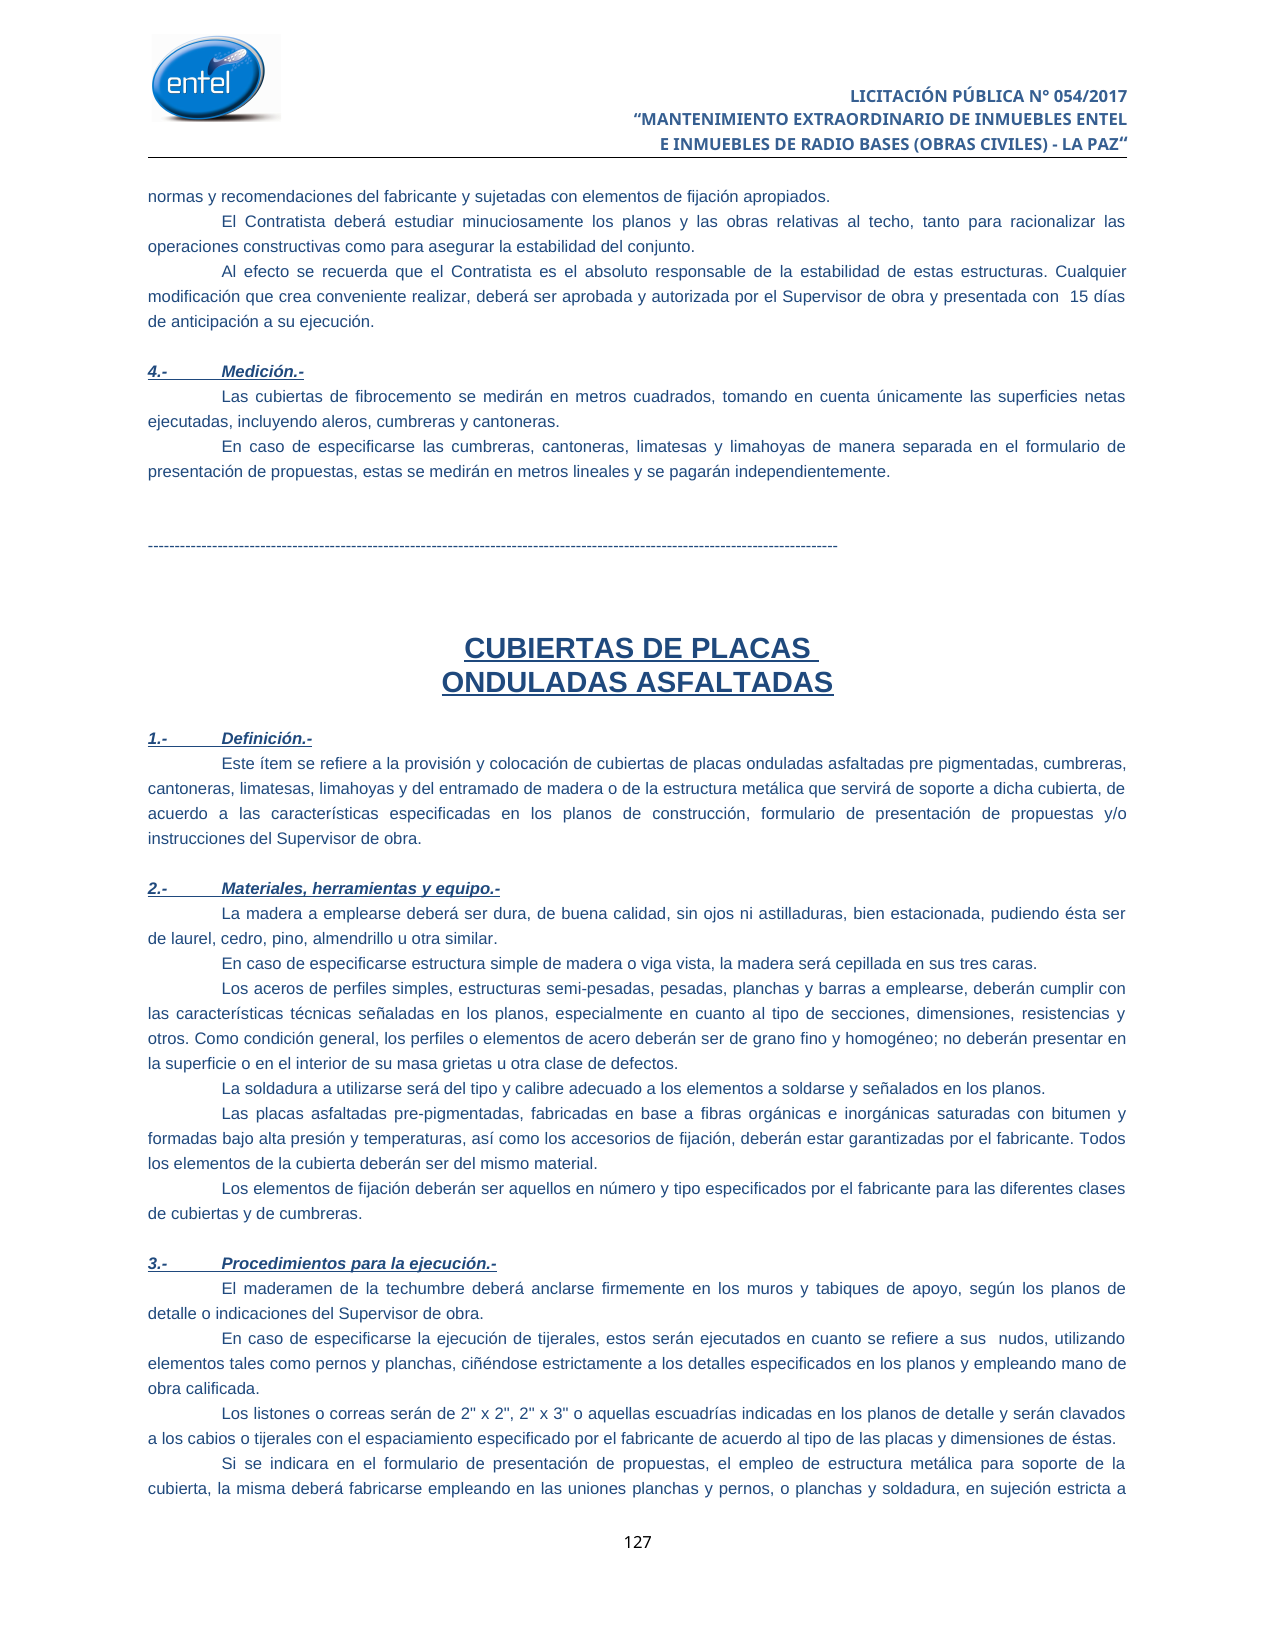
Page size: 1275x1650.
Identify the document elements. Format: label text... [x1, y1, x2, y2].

text Las cubiertas de fibrocemento se medirán en metros cuadrados, tomando en cuenta únicamente las superficies netas ejecutadas, incluyendo aleros, cumbreras y cantoneras. [148, 381, 1127, 431]
text La soldadura a utilizarse será del tipo y calibre adecuado a los elementos a soldarse y señalados en los planos. [148, 1073, 1127, 1098]
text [148, 181, 1127, 206]
text 3.- Procedimientos para la ejecución.- [148, 1248, 1127, 1273]
text CUBIERTAS DE PLACAS [148, 631, 1127, 665]
text En caso de especificarse las cumbreras, cantoneras, limatesas y limahoyas de manera separada en el formulario de presentación de propuestas, estas se medirán en metros lineales y se pagarán independientemente. [148, 431, 1127, 481]
text En caso de especificarse estructura simple de madera o viga vista, la madera será cepillada en sus tres caras. [148, 948, 1127, 973]
picture [151, 34, 282, 122]
text Al efecto se recuerda que el Contratista es el absoluto responsable de la estabilidad de estas estructuras. Cualquier modificación que crea conveniente realizar, deberá ser aprobada y autorizada por el Supervisor de obra y presentada con 15 días de anticipación a su ejecución. [148, 256, 1127, 331]
text En caso de especificarse la ejecución de tijerales, estos serán ejecutados en cuanto se refiere a sus nudos, utilizando elementos tales como pernos y planchas, ciñéndose estrictamente a los detalles especificados en los planos y empleando mano de obra calificada. [148, 1323, 1127, 1398]
text --------------------------------------------------------------------------------------------------------------------------------- [148, 531, 1127, 556]
text Este ítem se refiere a la provisión y colocación de cubiertas de placas onduladas asfaltadas pre pigmentadas, cumbreras, cantoneras, limatesas, limahoyas y del entramado de madera o de la estructura metálica que servirá de soporte a dicha cubierta, de acuerdo a las características especificadas en los planos de construcción, formulario de presentación de propuestas y/o instrucciones del Supervisor de obra. [148, 748, 1127, 848]
text 2.- Materiales, herramientas y equipo.- [148, 873, 1127, 898]
text 1.- Definición.- [148, 723, 1127, 748]
text El maderamen de la techumbre deberá anclarse firmemente en los muros y tabiques de apoyo, según los planos de detalle o indicaciones del Supervisor de obra. [148, 1273, 1127, 1323]
text Los listones o correas serán de 2" x 2", 2" x 3" o aquellas escuadrías indicadas en los planos de detalle y serán clavados a los cabios o tijerales con el espaciamiento especificado por el fabricante de acuerdo al tipo de las placas y dimensiones de éstas. [148, 1398, 1127, 1448]
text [148, 1448, 1127, 1498]
text Las placas asfaltadas pre-pigmentadas, fabricadas en base a fibras orgánicas e inorgánicas saturadas con bitumen y formadas bajo alta presión y temperaturas, así como los accesorios de fijación, deberán estar garantizadas por el fabricante. Todos los elementos de la cubierta deberán ser del mismo material. [148, 1098, 1127, 1173]
text El Contratista deberá estudiar minuciosamente los planos y las obras relativas al techo, tanto para racionalizar las operaciones constructivas como para asegurar la estabilidad del conjunto. [148, 206, 1127, 256]
text ONDULADAS ASFALTADAS [148, 665, 1127, 698]
text La madera a emplearse deberá ser dura, de buena calidad, sin ojos ni astilladuras, bien estacionada, pudiendo ésta ser de laurel, cedro, pino, almendrillo u otra similar. [148, 898, 1127, 948]
text 4.- Medición.- [148, 356, 1127, 381]
text Los elementos de fijación deberán ser aquellos en número y tipo especificados por el fabricante para las diferentes clases de cubiertas y de cumbreras. [148, 1173, 1127, 1223]
text Los aceros de perfiles simples, estructuras semi-pesadas, pesadas, planchas y barras a emplearse, deberán cumplir con las características técnicas señaladas en los planos, especialmente en cuanto al tipo de secciones, dimensiones, resistencias y otros. Como condición general, los perfiles o elementos de acero deberán ser de grano fino y homogéneo; no deberán presentar en la superficie o en el interior de su masa grietas u otra clase de defectos. [148, 973, 1127, 1073]
